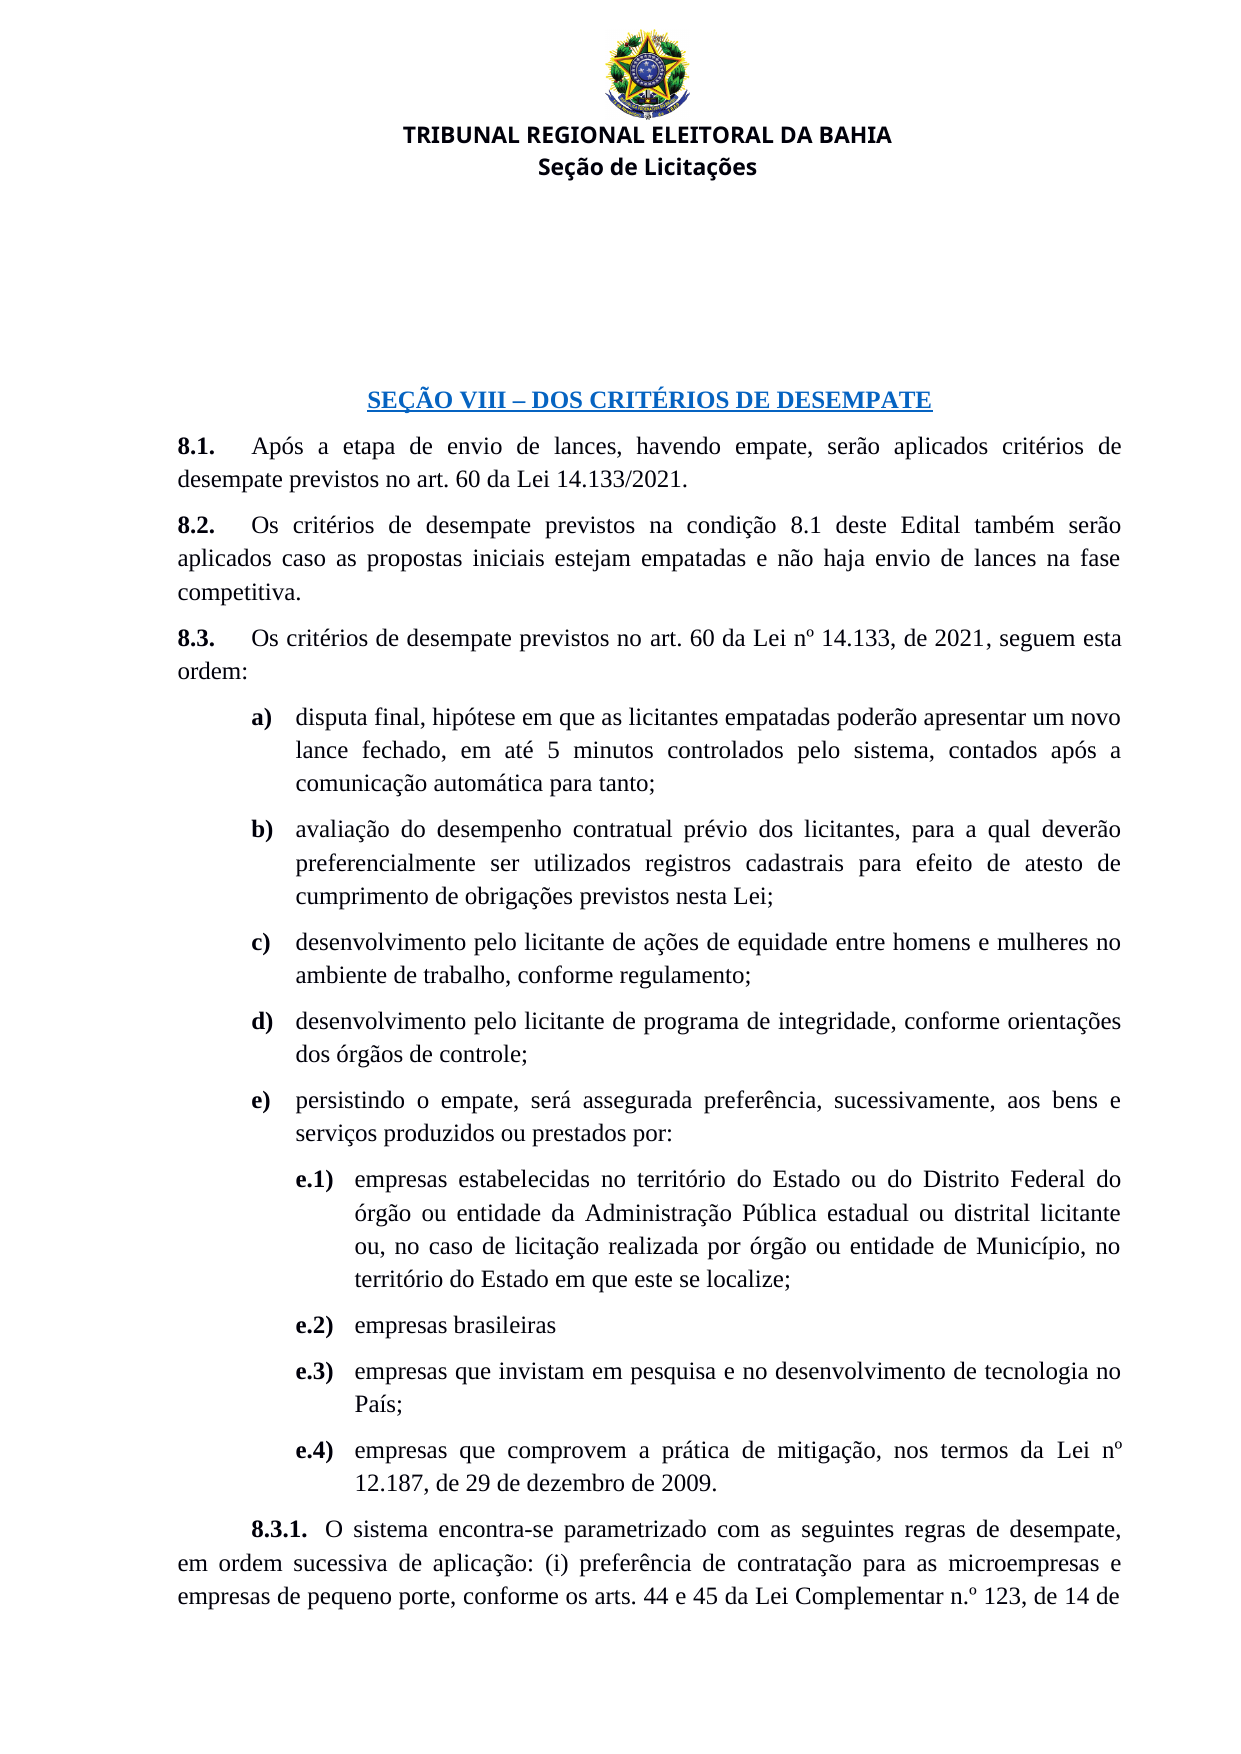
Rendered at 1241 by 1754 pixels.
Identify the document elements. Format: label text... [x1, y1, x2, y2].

text e.4) empresas que comprovem a prática de mitigação, nos termos da Lei nº 12.187, de 29 de dezembro de 2009. [295, 1432, 1122, 1498]
text e.3) empresas que invistam em pesquisa e no desenvolvimento de tecnologia no País; [295, 1353, 1122, 1419]
text 8.1. Após a etapa de envio de lances, havendo empate, serão aplicados critérios de desempate previstos no art. 60 da Lei 14.133/2021. [177, 428, 1122, 494]
text e.1) empresas estabelecidas no território do Estado ou do Distrito Federal do órgão ou entidade da Administração Pública estadual ou distrital licitante ou, no caso de licitação realizada por órgão ou entidade de Município, no território do Estado em que este se localize; [295, 1161, 1122, 1294]
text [177, 1511, 1122, 1611]
text 8.2. Os critérios de desempate previstos na condição 8.1 deste Edital também serão aplicados caso as propostas iniciais estejam empatadas e não haja envio de lances na fase competitiva. [177, 507, 1122, 607]
text 8.3. Os critérios de desempate previstos no art. 60 da Lei nº 14.133, de 2021, seguem esta ordem: [177, 619, 1122, 686]
text a) disputa final, hipótese em que as licitantes empatadas poderão apresentar um novo lance fechado, em até 5 minutos controlados pelo sistema, contados após a comunicação automática para tanto; [251, 698, 1122, 798]
text e.2) empresas brasileiras [295, 1307, 1122, 1340]
text d) desenvolvimento pelo licitante de programa de integridade, conforme orientações dos órgãos de controle; [251, 1003, 1122, 1069]
text b) avaliação do desempenho contratual prévio dos licitantes, para a qual deverão preferencialmente ser utilizados registros cadastrais para efeito de atesto de cumprimento de obrigações previstos nesta Lei; [251, 811, 1122, 911]
text c) desenvolvimento pelo licitante de ações de equidade entre homens e mulheres no ambiente de trabalho, conforme regulamento; [251, 923, 1122, 990]
text SEÇÃO VIII – DOS CRITÉRIOS DE DESEMPATE [177, 382, 1122, 415]
text e) persistindo o empate, será assegurada preferência, sucessivamente, aos bens e serviços produzidos ou prestados por: [251, 1082, 1122, 1148]
